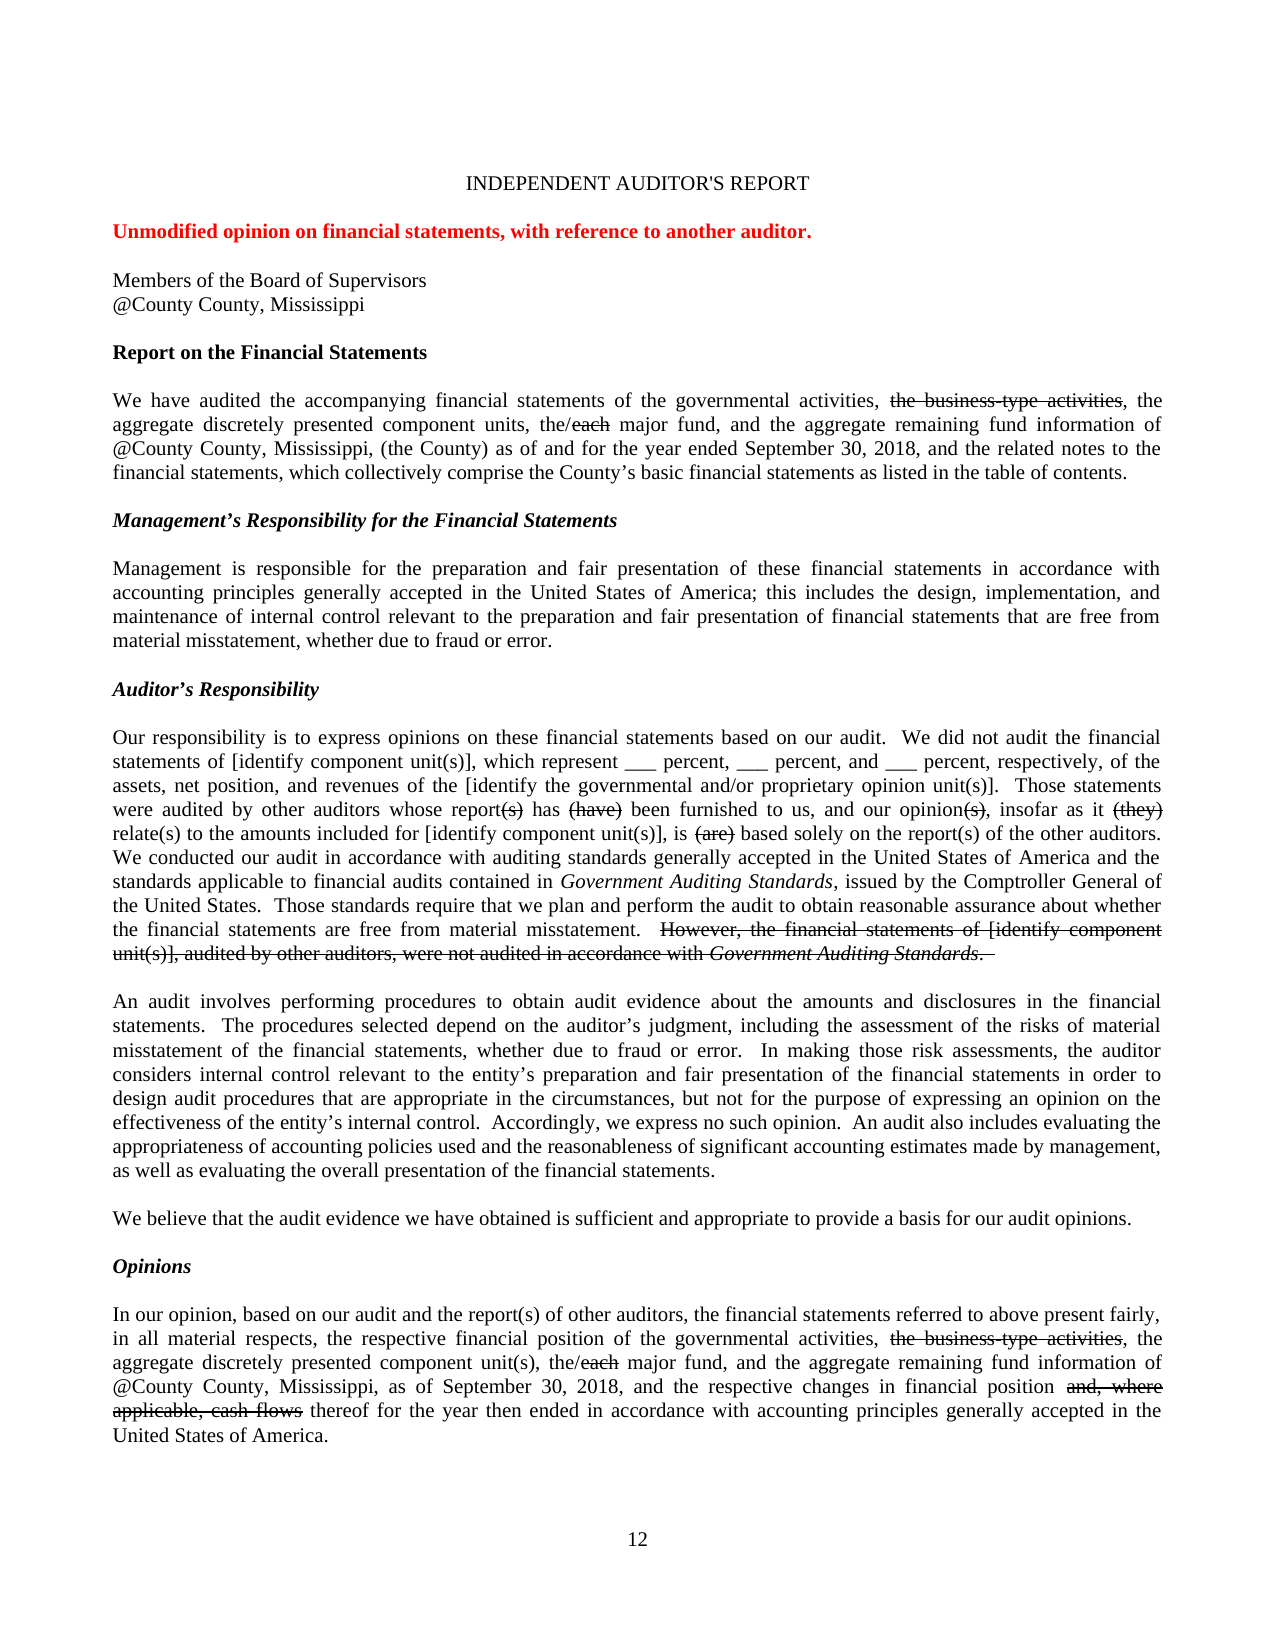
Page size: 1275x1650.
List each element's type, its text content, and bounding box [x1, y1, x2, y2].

text Unmodified opinion on financial statements, with reference to another auditor. [112, 219, 1162, 243]
text We believe that the audit evidence we have obtained is sufficient and appropriate to provide a basis for our audit opinions. [112, 1206, 1162, 1230]
text Auditor’s Responsibility [112, 677, 1162, 701]
text Management’s Responsibility for the Financial Statements [112, 508, 1162, 532]
text An audit involves performing procedures to obtain audit evidence about the amounts and disclosures in the financial statements. The procedures selected depend on the auditor’s judgment, including the assessment of the risks of material misstatement of the financial statements, whether due to fraud or error. In making those risk assessments, the auditor considers internal control relevant to the entity’s preparation and fair presentation of the financial statements in order to design audit procedures that are appropriate in the circumstances, but not for the purpose of expressing an opinion on the effectiveness of the entity’s internal control. Accordingly, we express no such opinion. An audit also includes evaluating the appropriateness of accounting policies used and the reasonableness of significant accounting estimates made by management, as well as evaluating the overall presentation of the financial statements. [112, 989, 1162, 1182]
text @County County, Mississippi [112, 292, 1162, 316]
text Management is responsible for the preparation and fair presentation of these financial statements in accordance with accounting principles generally accepted in the United States of America; this includes the design, implementation, and maintenance of internal control relevant to the preparation and fair presentation of financial statements that are free from material misstatement, whether due to fraud or error. [112, 556, 1162, 652]
text We have audited the accompanying financial statements of the governmental activities, the business-type activities, the aggregate discretely presented component units, the/each major fund, and the aggregate remaining fund information of @County County, Mississippi, (the County) as of and for the year ended September 30, 2018, and the related notes to the financial statements, which collectively comprise the County’s basic financial statements as listed in the table of contents. [112, 388, 1162, 484]
text In our opinion, based on our audit and the report(s) of other auditors, the financial statements referred to above present fairly, in all material respects, the respective financial position of the governmental activities, the business-type activities, the aggregate discretely presented component unit(s), the/each major fund, and the aggregate remaining fund information of @County County, Mississippi, as of September 30, 2018, and the respective changes in financial position and, where applicable, cash flows thereof for the year then ended in accordance with accounting principles generally accepted in the United States of America. [112, 1302, 1162, 1447]
subtitle INDEPENDENT AUDITOR'S REPORT [112, 171, 1162, 195]
text Our responsibility is to express opinions on these financial statements based on our audit. We did not audit the financial statements of [identify component unit(s)], which represent ___ percent, ___ percent, and ___ percent, respectively, of the assets, net position, and revenues of the [identify the governmental and/or proprietary opinion unit(s)]. Those statements were audited by other auditors whose report(s) has (have) been furnished to us, and our opinion(s), insofar as it (they) relate(s) to the amounts included for [identify component unit(s)], is (are) based solely on the report(s) of the other auditors. We conducted our audit in accordance with auditing standards generally accepted in the United States of America and the standards applicable to financial audits contained in Government Auditing Standards, issued by the Comptroller General of the United States. Those standards require that we plan and perform the audit to obtain reasonable assurance about whether the financial statements are free from material misstatement. However, the financial statements of [identify component unit(s)], audited by other auditors, were not audited in accordance with Government Auditing Standards. [112, 725, 1162, 965]
text Members of the Board of Supervisors [112, 267, 1162, 292]
text Report on the Financial Statements [112, 340, 1162, 364]
text Opinions [112, 1254, 1162, 1278]
